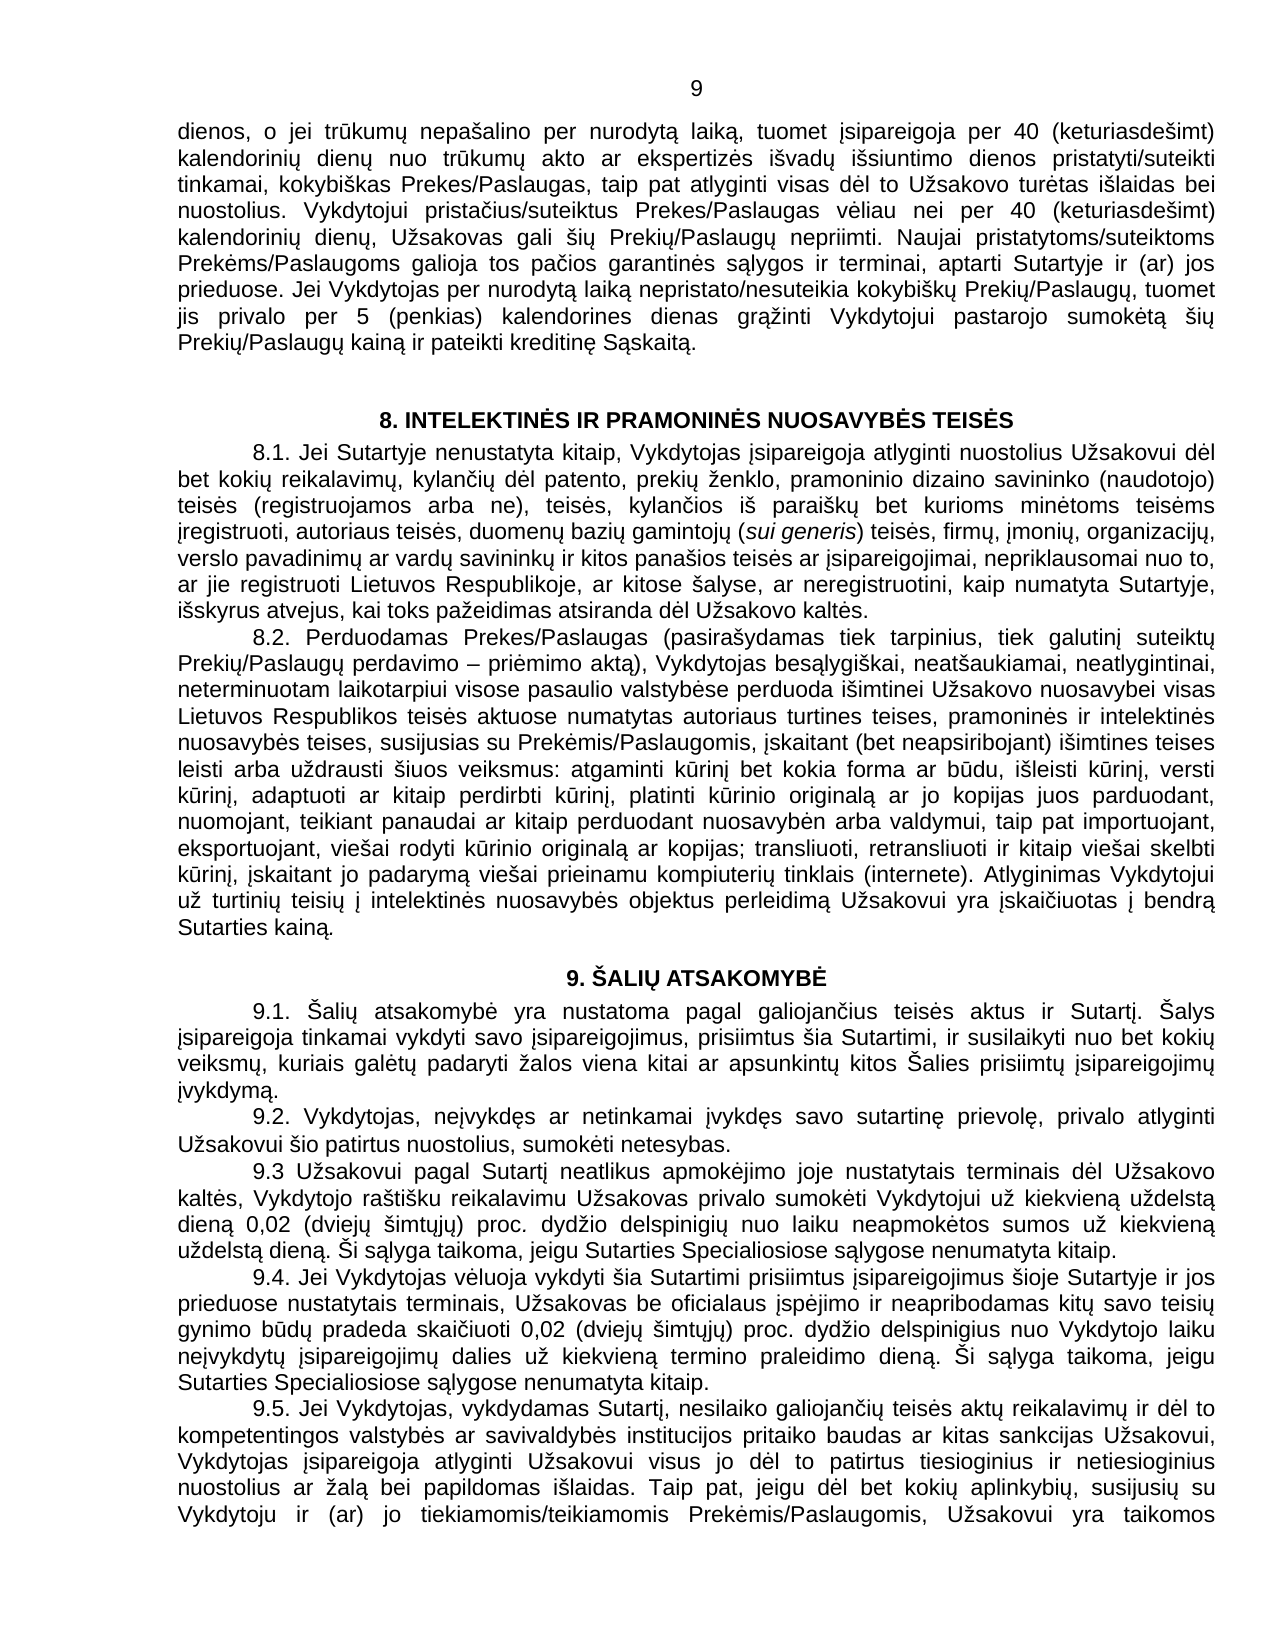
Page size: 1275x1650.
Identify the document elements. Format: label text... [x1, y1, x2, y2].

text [177, 1395, 1216, 1527]
text 9.1. Šalių atsakomybė yra nustatoma pagal galiojančius teisės aktus ir Sutartį. Šalys įsipareigoja tinkamai vykdyti savo įsipareigojimus, prisiimtus šia Sutartimi, ir susilaikyti nuo bet kokių veiksmų, kuriais galėtų padaryti žalos viena kitai ar apsunkintų kitos Šalies prisiimtų įsipareigojimų įvykdymą. [177, 998, 1216, 1103]
text 8.2. Perduodamas Prekes/Paslaugas (pasirašydamas tiek tarpinius, tiek galutinį suteiktų Prekių/Paslaugų perdavimo – priėmimo aktą), Vykdytojas besąlygiškai, neatšaukiamai, neatlygintinai, neterminuotam laikotarpiui visose pasaulio valstybėse perduoda išimtinei Užsakovo nuosavybei visas Lietuvos Respublikos teisės aktuose numatytas autoriaus turtines teises, pramoninės ir intelektinės nuosavybės teises, susijusias su Prekėmis/Paslaugomis, įskaitant (bet neapsiribojant) išimtines teises leisti arba uždrausti šiuos veiksmus: atgaminti kūrinį bet kokia forma ar būdu, išleisti kūrinį, versti kūrinį, adaptuoti ar kitaip perdirbti kūrinį, platinti kūrinio originalą ar jo kopijas juos parduodant, nuomojant, teikiant panaudai ar kitaip perduodant nuosavybėn arba valdymui, taip pat importuojant, eksportuojant, viešai rodyti kūrinio originalą ar kopijas; transliuoti, retransliuoti ir kitaip viešai skelbti kūrinį, įskaitant jo padarymą viešai prieinamu kompiuterių tinklais (internete). Atlyginimas Vykdytojui už turtinių teisių į intelektinės nuosavybės objektus perleidimą Užsakovui yra įskaičiuotas į bendrą Sutarties kainą. [177, 624, 1216, 940]
text 8.1. Jei Sutartyje nenustatyta kitaip, Vykdytojas įsipareigoja atlyginti nuostolius Užsakovui dėl bet kokių reikalavimų, kylančių dėl patento, prekių ženklo, pramoninio dizaino savininko (naudotojo) teisės (registruojamos arba ne), teisės, kylančios iš paraiškų bet kurioms minėtoms teisėms įregistruoti, autoriaus teisės, duomenų bazių gamintojų (sui generis) teisės, firmų, įmonių, organizacijų, verslo pavadinimų ar vardų savininkų ir kitos panašios teisės ar įsipareigojimai, nepriklausomai nuo to, ar jie registruoti Lietuvos Respublikoje, ar kitose šalyse, ar neregistruotini, kaip numatyta Sutartyje, išskyrus atvejus, kai toks pažeidimas atsiranda dėl Užsakovo kaltės. [177, 439, 1216, 624]
text 9.3 Užsakovui pagal Sutartį neatlikus apmokėjimo joje nustatytais terminais dėl Užsakovo kaltės, Vykdytojo raštišku reikalavimu Užsakovas privalo sumokėti Vykdytojui už kiekvieną uždelstą dieną 0,02 (dviejų šimtųjų) proc. dydžio delspinigių nuo laiku neapmokėtos sumos už kiekvieną uždelstą dieną. Ši sąlyga taikoma, jeigu Sutarties Specialiosiose sąlygose nenumatyta kitaip. [177, 1158, 1216, 1263]
text 9.2. Vykdytojas, neįvykdęs ar netinkamai įvykdęs savo sutartinę prievolę, privalo atlyginti Užsakovui šio patirtus nuostolius, sumokėti netesybas. [177, 1103, 1216, 1158]
title 9. ŠALIŲ ATSAKOMYBĖ [177, 965, 1216, 991]
title 8. INTELEKTINĖS IR PRAMONINĖS NUOSAVYBĖS TEISĖS [177, 407, 1216, 433]
text 9.4. Jei Vykdytojas vėluoja vykdyti šia Sutartimi prisiimtus įsipareigojimus šioje Sutartyje ir jos prieduose nustatytais terminais, Užsakovas be oficialaus įspėjimo ir neapribodamas kitų savo teisių gynimo būdų pradeda skaičiuoti 0,02 (dviejų šimtųjų) proc. dydžio delspinigius nuo Vykdytojo laiku neįvykdytų įsipareigojimų dalies už kiekvieną termino praleidimo dieną. Ši sąlyga taikoma, jeigu Sutarties Specialiosiose sąlygose nenumatyta kitaip. [177, 1263, 1216, 1395]
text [177, 118, 1216, 355]
